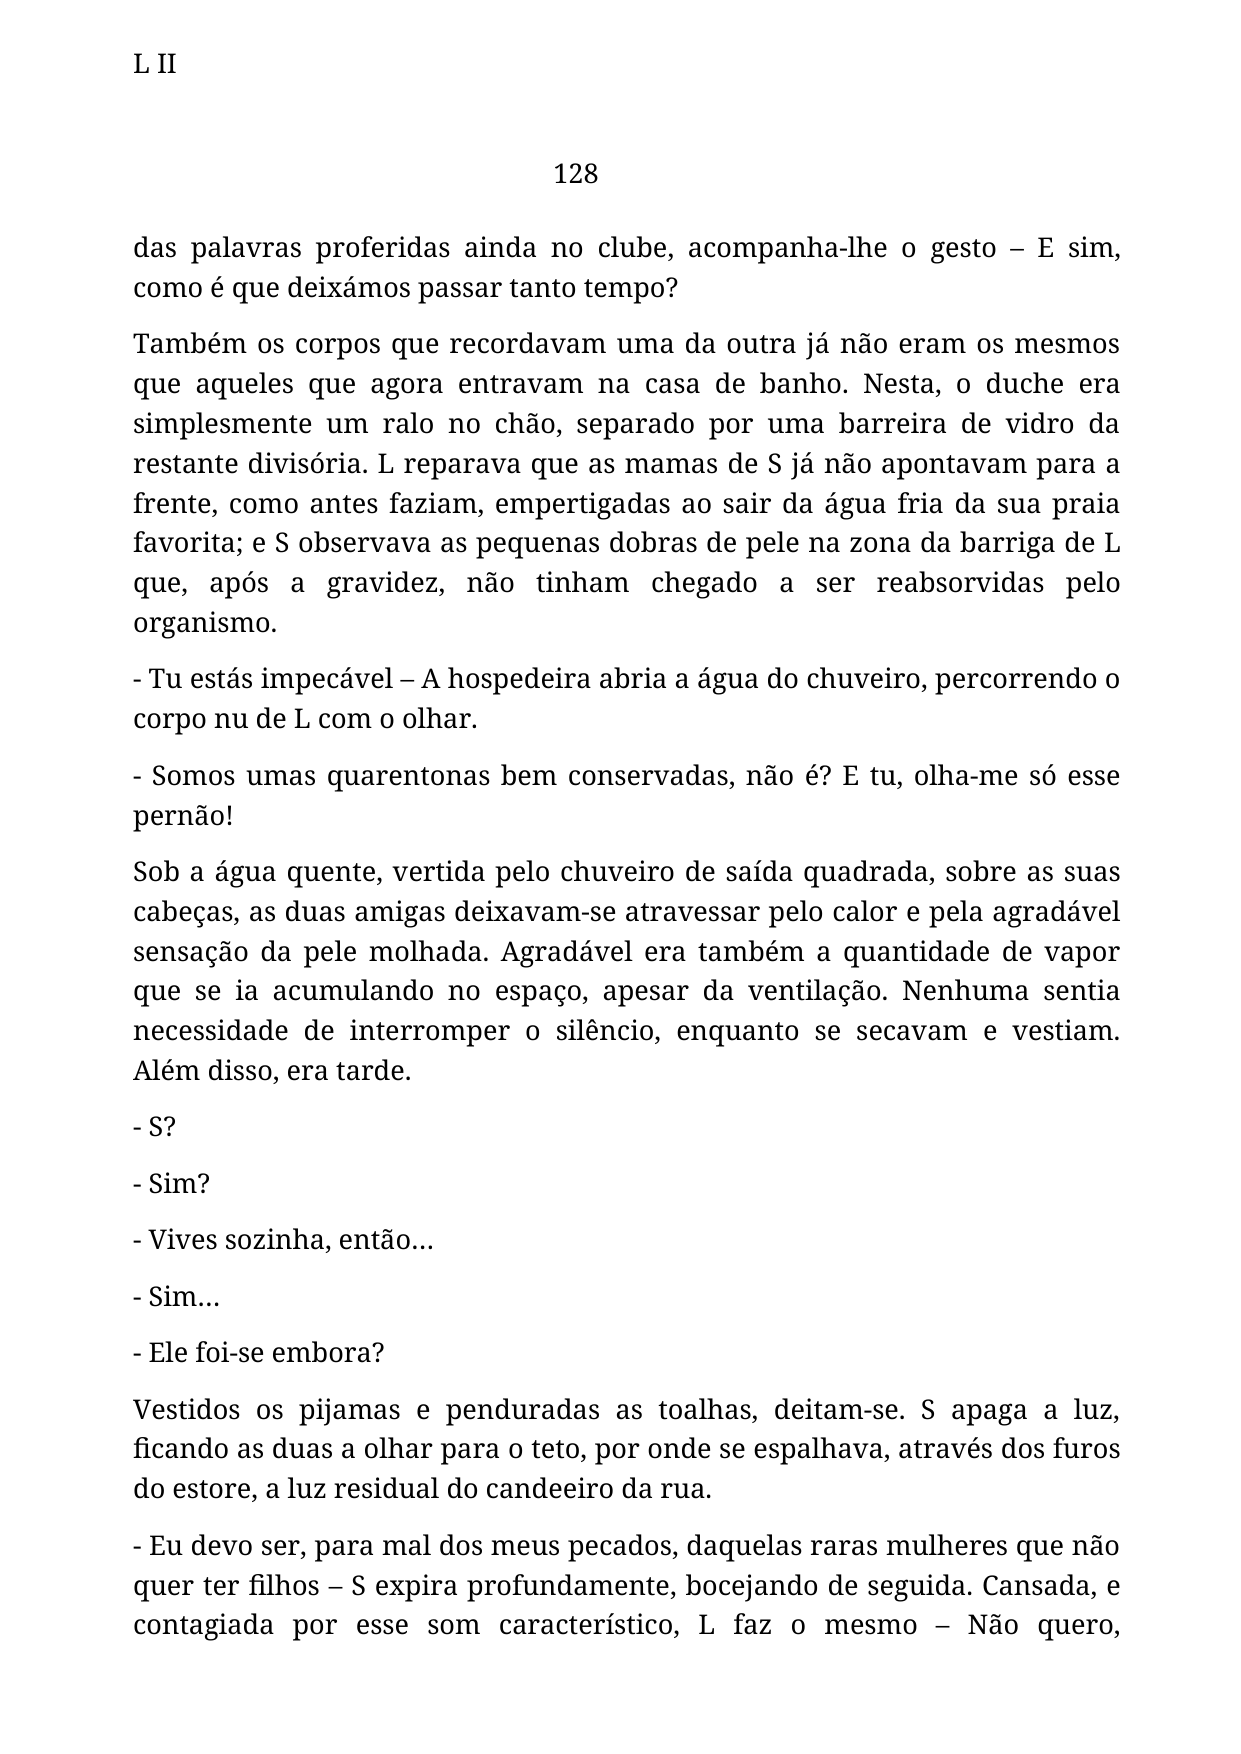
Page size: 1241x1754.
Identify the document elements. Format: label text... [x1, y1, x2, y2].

text - Sim? [133, 1164, 1122, 1201]
text - Vives sozinha, então… [133, 1221, 1122, 1258]
text - Somos umas quarentonas bem conservadas, não é? E tu, olha-me só esse pernão! [133, 756, 1122, 833]
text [133, 1526, 1122, 1643]
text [133, 229, 1122, 305]
text - Tu estás impecável – A hospedeira abria a água do chuveiro, percorrendo o corpo nu de L com o olhar. [133, 660, 1122, 737]
text - Sim… [133, 1277, 1122, 1314]
text Vestidos os pijamas e penduradas as toalhas, deitam-se. S apaga a luz, ficando as duas a olhar para o teto, por onde se espalhava, através dos furos do estore, a luz residual do candeeiro da rua. [133, 1390, 1122, 1507]
text - S? [133, 1108, 1122, 1145]
text - Ele foi-se embora? [133, 1334, 1122, 1371]
text Sob a água quente, vertida pelo chuveiro de saída quadrada, sobre as suas cabeças, as duas amigas deixavam-se atravessar pelo calor e pela agradável sensação da pele molhada. Agradável era também a quantidade de vapor que se ia acumulando no espaço, apesar da ventilação. Nenhuma sentia necessidade de interromper o silêncio, enquanto se secavam e vestiam. Além disso, era tarde. [133, 852, 1122, 1088]
text Também os corpos que recordavam uma da outra já não eram os mesmos que aqueles que agora entravam na casa de banho. Nesta, o duche era simplesmente um ralo no chão, separado por uma barreira de vidro da restante divisória. L reparava que as mamas de S já não apontavam para a frente, como antes faziam, empertigadas ao sair da água fria da sua praia favorita; e S observava as pequenas dobras de pele na zona da barriga de L que, após a gravidez, não tinham chegado a ser reabsorvidas pelo organismo. [133, 325, 1122, 640]
